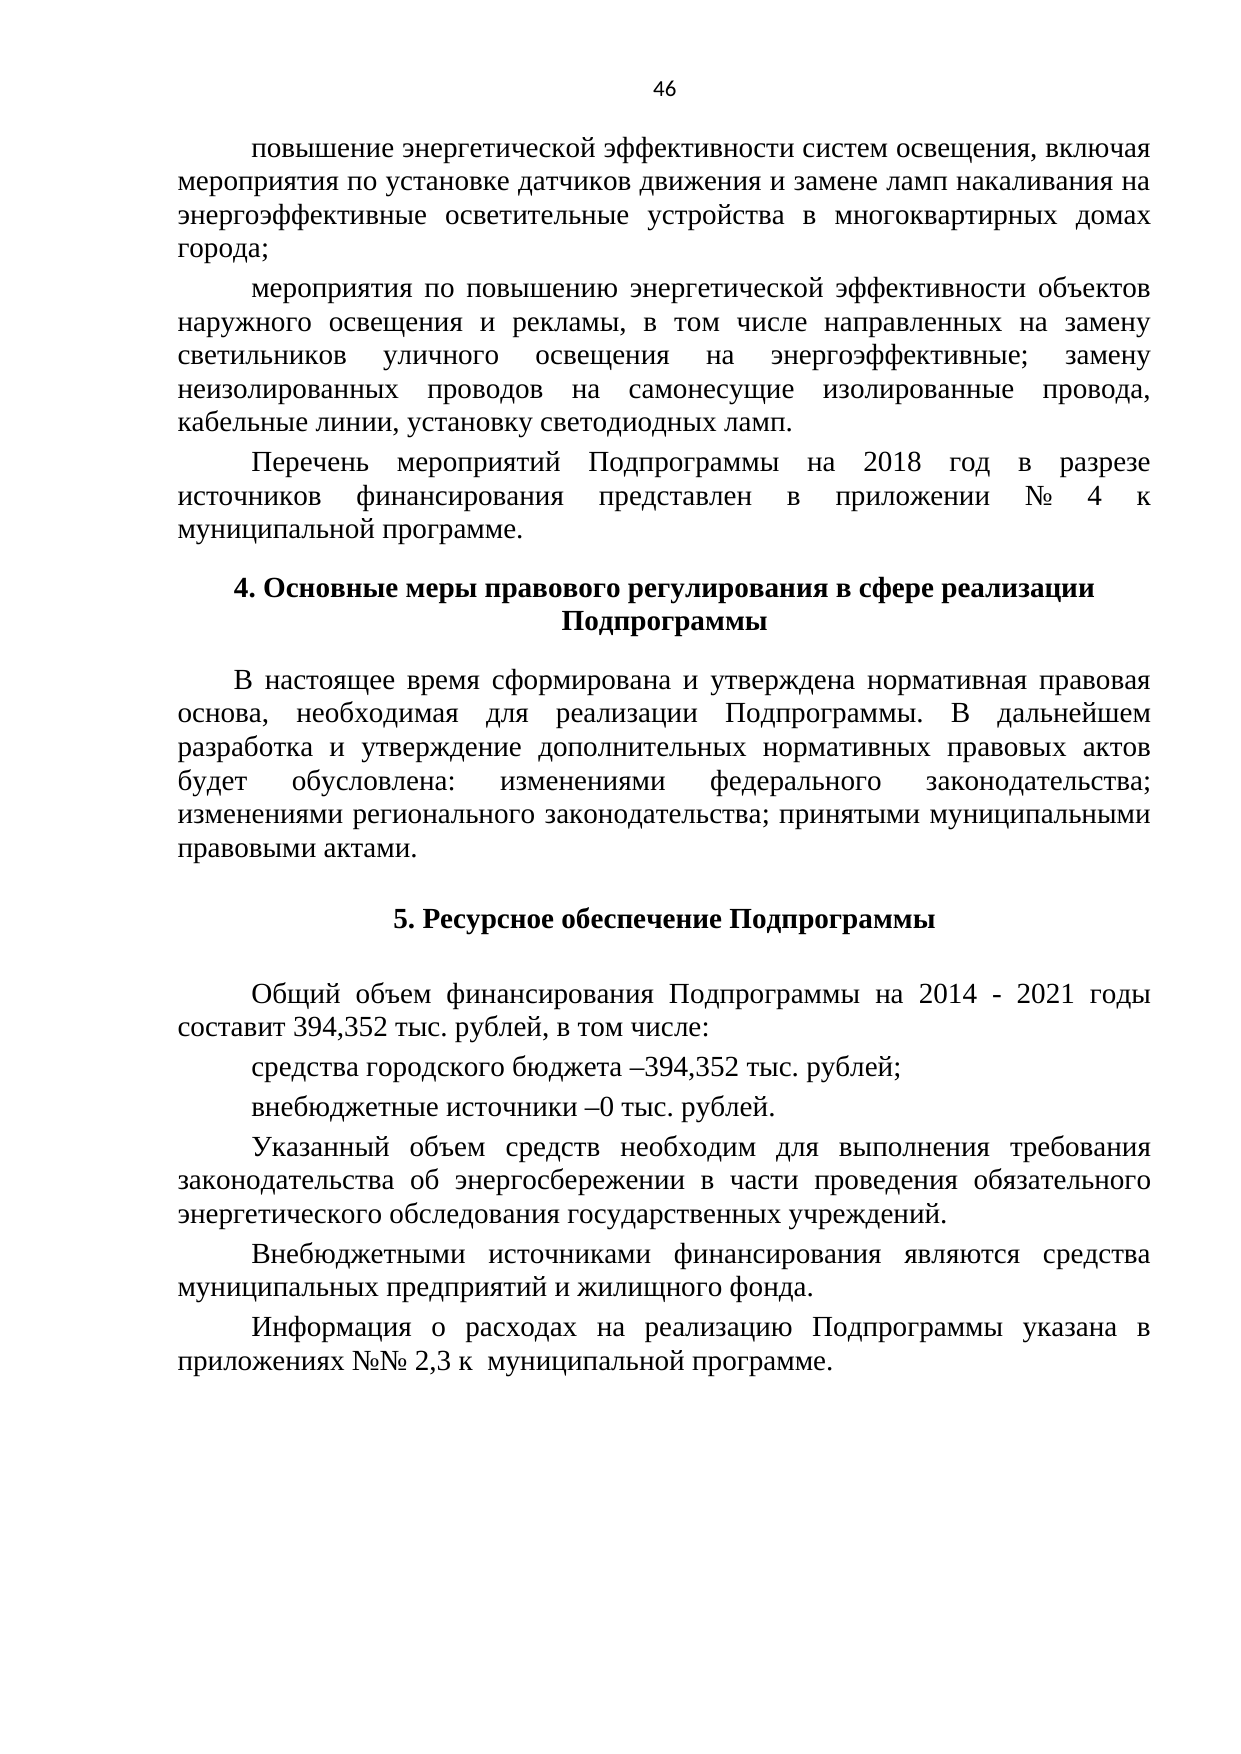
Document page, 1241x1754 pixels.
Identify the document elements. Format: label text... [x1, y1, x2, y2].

text повышение энергетической эффективности систем освещения, включая мероприятия по установке датчиков движения и замене ламп накаливания на энергоэффективные осветительные устройства в многоквартирных домах города; [177, 130, 1152, 264]
text Общий объем финансирования Подпрограммы на 2014 - 2021 годы составит 394,352 тыс. рублей, в том числе: [177, 976, 1152, 1043]
text 5. Ресурсное обеспечение Подпрограммы [177, 901, 1152, 934]
text Перечень мероприятий Подпрограммы на 2018 год в разрезе источников финансирования представлен в приложении № 4 к муниципальной программе. [177, 444, 1152, 545]
text Внебюджетными источниками финансирования являются средства муниципальных предприятий и жилищного фонда. [177, 1236, 1152, 1303]
text Информация о расходах на реализацию Подпрограммы указана в приложениях №№ 2,3 к муниципальной программе. [177, 1309, 1152, 1376]
text средства городского бюджета –394,352 тыс. рублей; [177, 1049, 1152, 1083]
text 4. Основные меры правового регулирования в сфере реализации Подпрограммы [177, 570, 1152, 637]
text мероприятия по повышению энергетической эффективности объектов наружного освещения и рекламы, в том числе направленных на замену светильников уличного освещения на энергоэффективные; замену неизолированных проводов на самонесущие изолированные провода, кабельные линии, установку светодиодных ламп. [177, 270, 1152, 438]
text внебюджетные источники –0 тыс. рублей. [177, 1089, 1152, 1123]
text В настоящее время сформирована и утверждена нормативная правовая основа, необходимая для реализации Подпрограммы. В дальнейшем разработка и утверждение дополнительных нормативных правовых актов будет обусловлена: изменениями федерального законодательства; изменениями регионального законодательства; принятыми муниципальными правовыми актами. [177, 662, 1152, 863]
text Указанный объем средств необходим для выполнения требования законодательства об энергосбережении в части проведения обязательного энергетического обследования государственных учреждений. [177, 1129, 1152, 1229]
